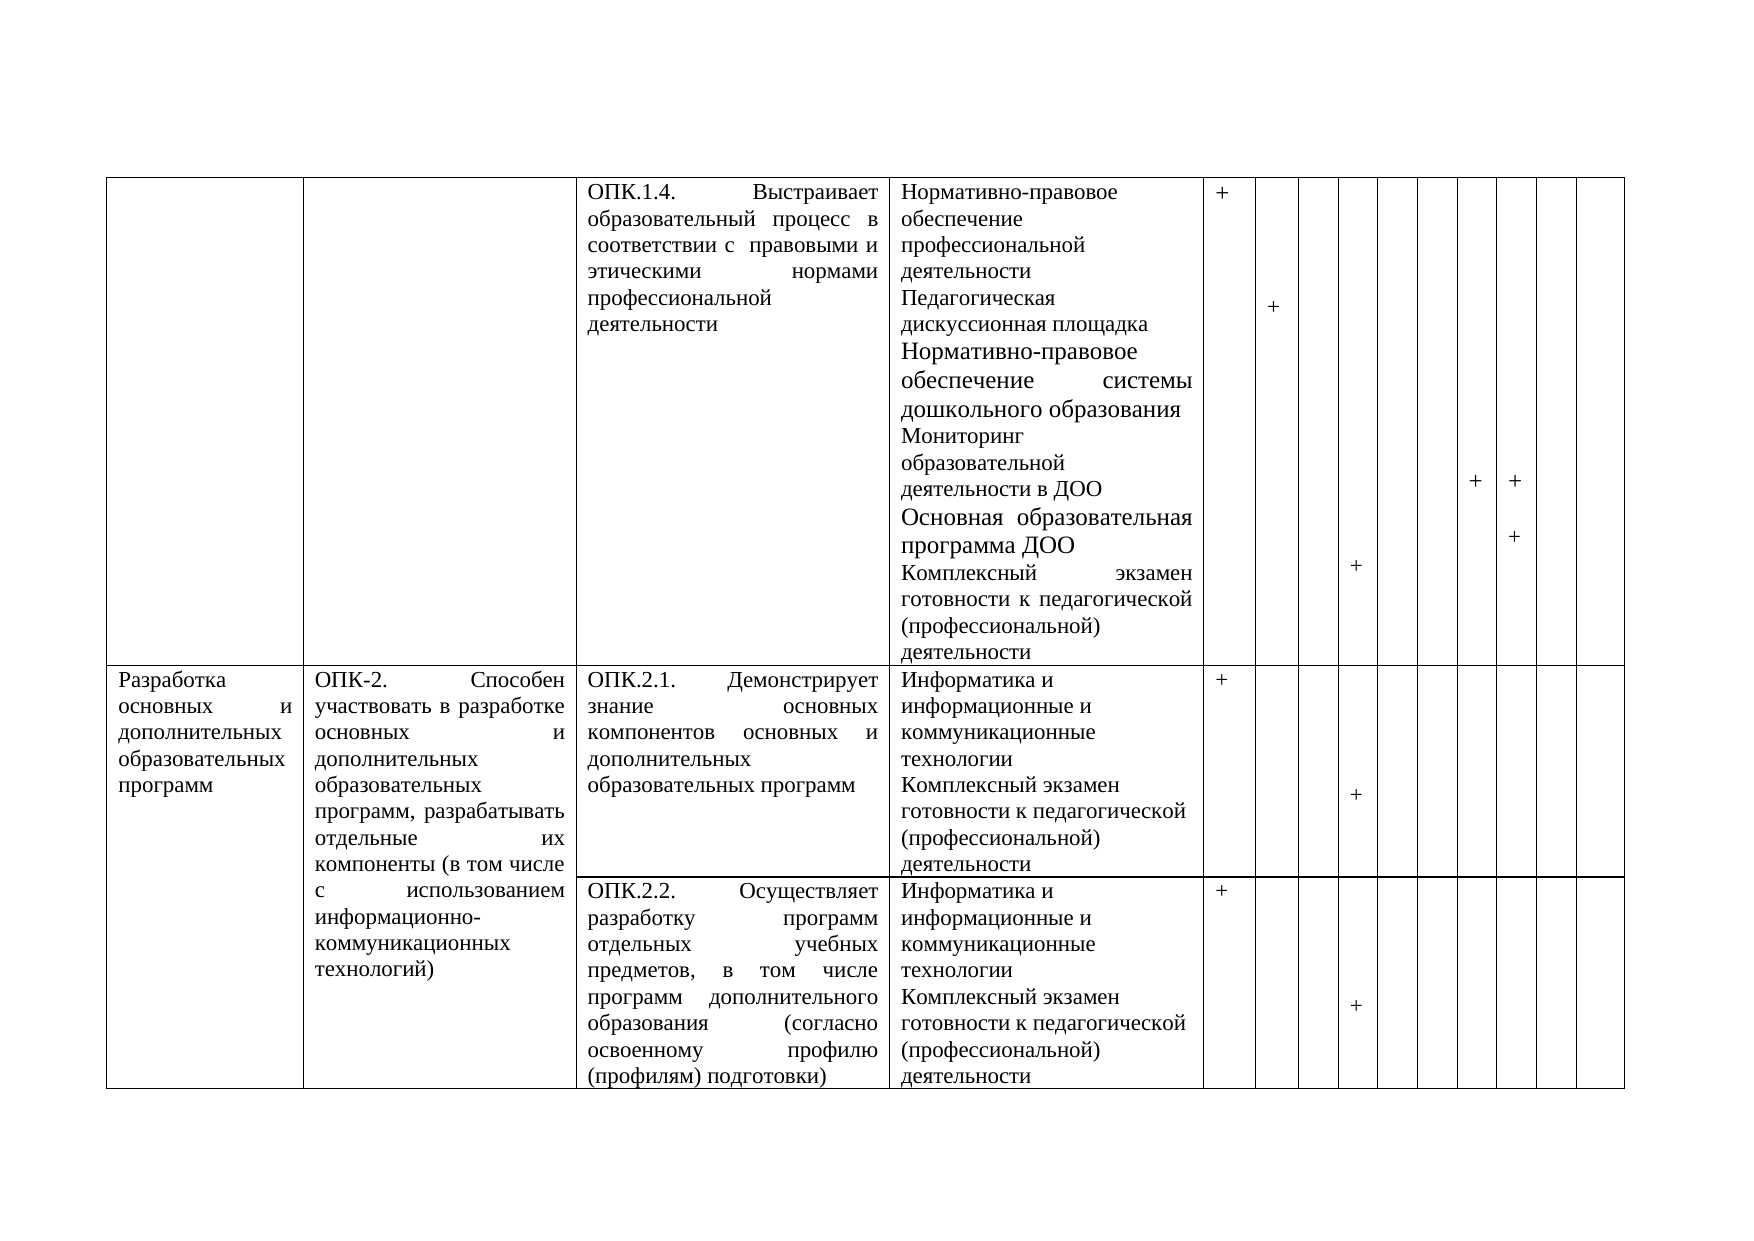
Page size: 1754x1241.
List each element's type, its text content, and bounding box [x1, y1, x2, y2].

table_cell [1577, 178, 1624, 664]
table_cell [1537, 878, 1576, 1088]
table_cell Информатика и информационные и коммуникационные технологии Комплексный экзамен готовности к педагогической (профессиональной) деятельности [890, 666, 1203, 876]
table_cell + [1458, 178, 1496, 664]
table_cell [1378, 878, 1417, 1088]
table_cell [1378, 178, 1417, 664]
table_cell [1497, 666, 1536, 876]
table_cell [1458, 666, 1496, 876]
table_cell [1378, 666, 1417, 876]
table_cell [1418, 878, 1457, 1088]
table_cell [1577, 666, 1624, 876]
table_cell [1577, 878, 1624, 1088]
table_cell [1299, 178, 1338, 664]
table_cell [1256, 878, 1298, 1088]
table_cell + [1339, 178, 1377, 664]
table_cell + [1204, 178, 1255, 664]
table_cell Разработка основных и дополнительных образовательных программ [107, 666, 303, 1088]
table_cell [890, 178, 1203, 664]
table_cell + [1256, 178, 1298, 664]
table_cell [1418, 666, 1457, 876]
table_cell [1537, 178, 1576, 664]
table_cell [1256, 666, 1298, 876]
table_cell + [1204, 666, 1255, 876]
table_cell ОПК-2. Способен участвовать в разработке основных и дополнительных образовательных программ, разрабатывать отдельные их компоненты (в том числе с использованием информационно-коммуникационных технологий) [304, 666, 576, 1088]
table_cell ОПК.2.1. Демонстрирует знание основных компонентов основных и дополнительных образовательных программ [577, 666, 889, 876]
table_cell + + [1497, 178, 1536, 664]
table_cell + [1204, 878, 1255, 1088]
table_cell + [1339, 666, 1377, 876]
table_cell [1497, 878, 1536, 1088]
table_cell + [1339, 878, 1377, 1088]
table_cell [890, 878, 1203, 1088]
table_cell [1299, 878, 1338, 1088]
table_cell ОПК.1.4. Выстраивает образовательный процесс в соответствии с правовыми и этическими нормами профессиональной деятельности [577, 178, 889, 664]
table_cell [1299, 666, 1338, 876]
table_cell [1537, 666, 1576, 876]
table_cell [1418, 178, 1457, 664]
table_cell [1458, 878, 1496, 1088]
table_cell ОПК.2.2. Осуществляет разработку программ отдельных учебных предметов, в том числе программ дополнительного образования (согласно освоенному профилю (профилям) подготовки) [577, 878, 889, 1088]
